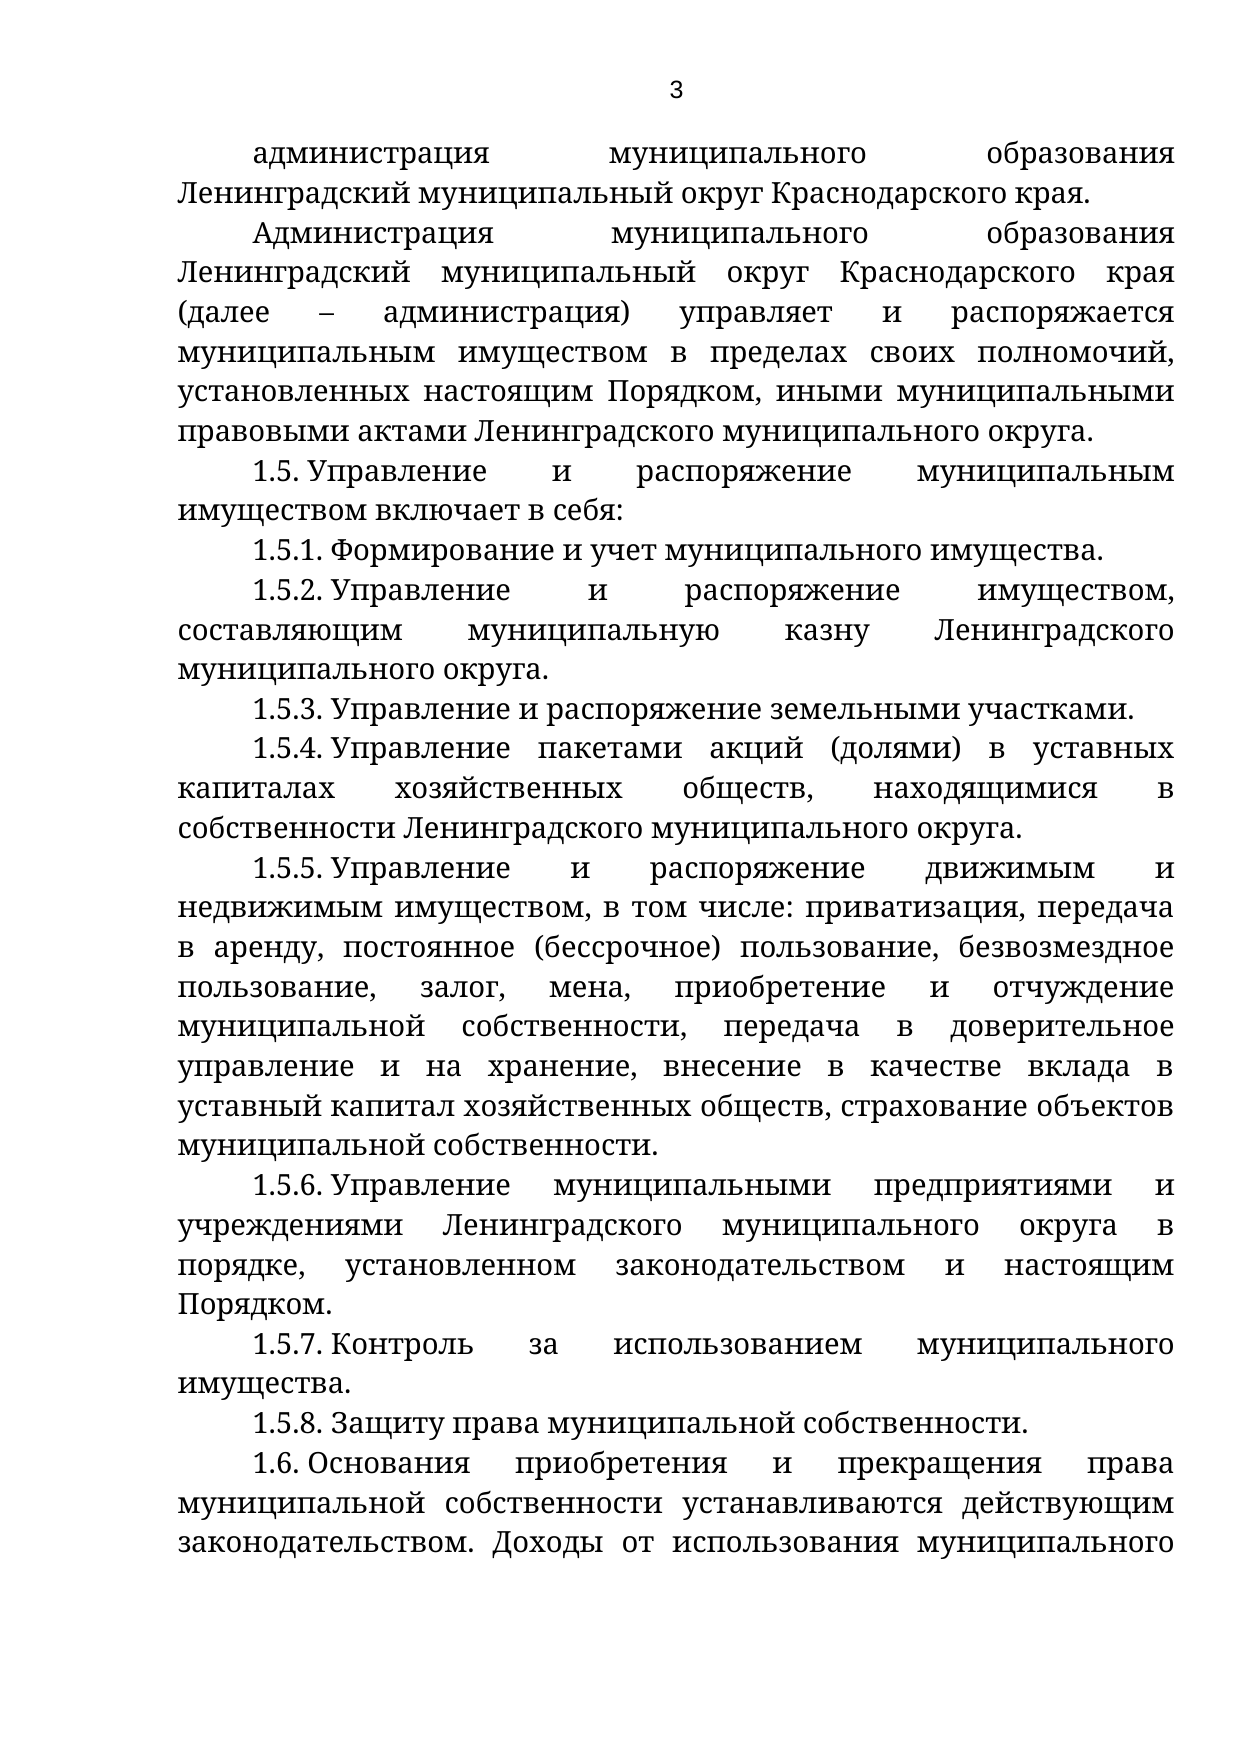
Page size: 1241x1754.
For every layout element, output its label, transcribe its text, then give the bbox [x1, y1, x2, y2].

text Администрация муниципального образования Ленинградский муниципальный округ Краснодарского края (далее – администрация) управляет и распоряжается муниципальным имуществом в пределах своих полномочий, установленных настоящим Порядком, иными муниципальными правовыми актами Ленинградского муниципального округа. [177, 212, 1175, 450]
text 1.5.1. Формирование и учет муниципального имущества. [177, 529, 1175, 569]
text 1.5.7. Контроль за использованием муниципального имущества. [177, 1323, 1175, 1402]
text 1.5.8. Защиту права муниципальной собственности. [177, 1402, 1175, 1442]
text 1.5.6. Управление муниципальными предприятиями и учреждениями Ленинградского муниципального округа в порядке, установленном законодательством и настоящим Порядком. [177, 1164, 1175, 1323]
text 1.5.2. Управление и распоряжение имуществом, составляющим муниципальную казну Ленинградского муниципального округа. [177, 569, 1175, 688]
text администрация муниципального образования Ленинградский муниципальный округ Краснодарского края. [177, 132, 1175, 212]
text 1.5.3. Управление и распоряжение земельными участками. [177, 688, 1175, 728]
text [177, 1442, 1175, 1561]
text 1.5. Управление и распоряжение муниципальным имуществом включает в себя: [177, 450, 1175, 529]
text 1.5.4. Управление пакетами акций (долями) в уставных капиталах хозяйственных обществ, находящимися в собственности Ленинградского муниципального округа. [177, 728, 1175, 847]
text 1.5.5. Управление и распоряжение движимым и недвижимым имуществом, в том числе: приватизация, передача в аренду, постоянное (бессрочное) пользование, безвозмездное пользование, залог, мена, приобретение и отчуждение муниципальной собственности, передача в доверительное управление и на хранение, внесение в качестве вклада в уставный капитал хозяйственных обществ, страхование объектов муниципальной собственности. [177, 847, 1175, 1164]
